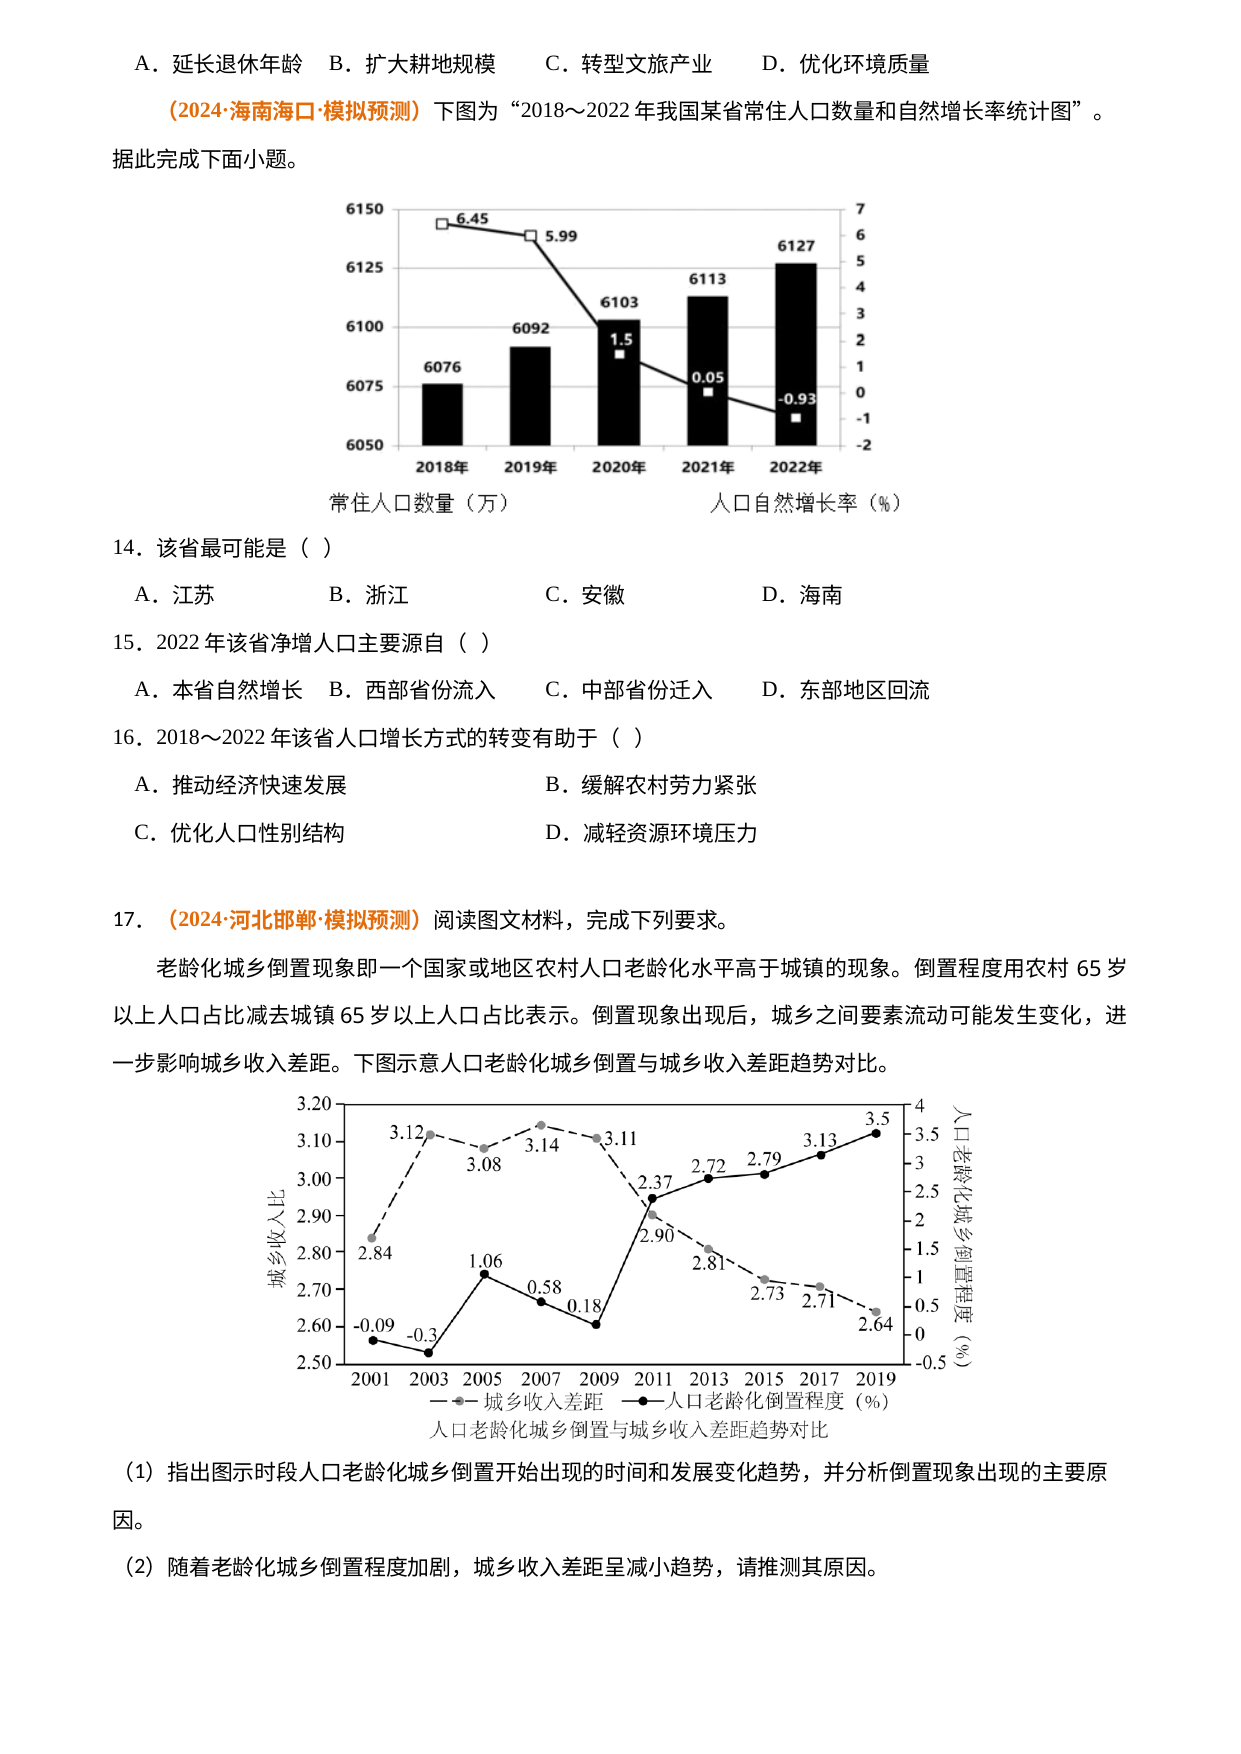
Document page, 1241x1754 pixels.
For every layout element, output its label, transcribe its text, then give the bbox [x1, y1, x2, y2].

picture [267, 1093, 974, 1442]
picture [327, 189, 913, 518]
text 14．该省最可能是（ ） [112, 531, 1128, 562]
text A．本省自然增长 B．西部省份流入 C．中部省份迁入 D．东部地区回流 [112, 673, 1128, 705]
text 老龄化城乡倒置现象即一个国家或地区农村人口老龄化水平高于城镇的现象。倒置程度用农村65岁以上人口占比减去城镇65岁以上人口占比表示。倒置现象出现后，城乡之间要素流动可能发生变化，进一步影响城乡收入差距。下图示意人口老龄化城乡倒置与城乡收入差距趋势对比。 [112, 951, 1128, 1077]
text C．优化人口性别结构 D．减轻资源环境压力 [112, 816, 1128, 847]
text 15．2022年该省净增人口主要源自（ ） [112, 626, 1128, 657]
text A．推动经济快速发展 B．缓解农村劳力紧张 [112, 768, 1128, 800]
text （2）随着老龄化城乡倒置程度加剧，城乡收入差距呈减小趋势，请推测其原因。 [112, 1550, 1128, 1582]
text A．延长退休年龄 B．扩大耕地规模 C．转型文旅产业 D．优化环境质量 [112, 47, 1128, 78]
text （1）指出图示时段人口老龄化城乡倒置开始出现的时间和发展变化趋势，并分析倒置现象出现的主要原因。 [112, 1455, 1128, 1534]
text （2024·海南海口·模拟预测）下图为“2018～2022年我国某省常住人口数量和自然增长率统计图”。据此完成下面小题。 [112, 94, 1128, 173]
text 17．（2024·河北邯郸·模拟预测）阅读图文材料，完成下列要求。 [112, 903, 1128, 935]
text 16．2018～2022年该省人口增长方式的转变有助于（ ） [112, 721, 1128, 752]
text A．江苏 B．浙江 C．安徽 D．海南 [112, 578, 1128, 610]
